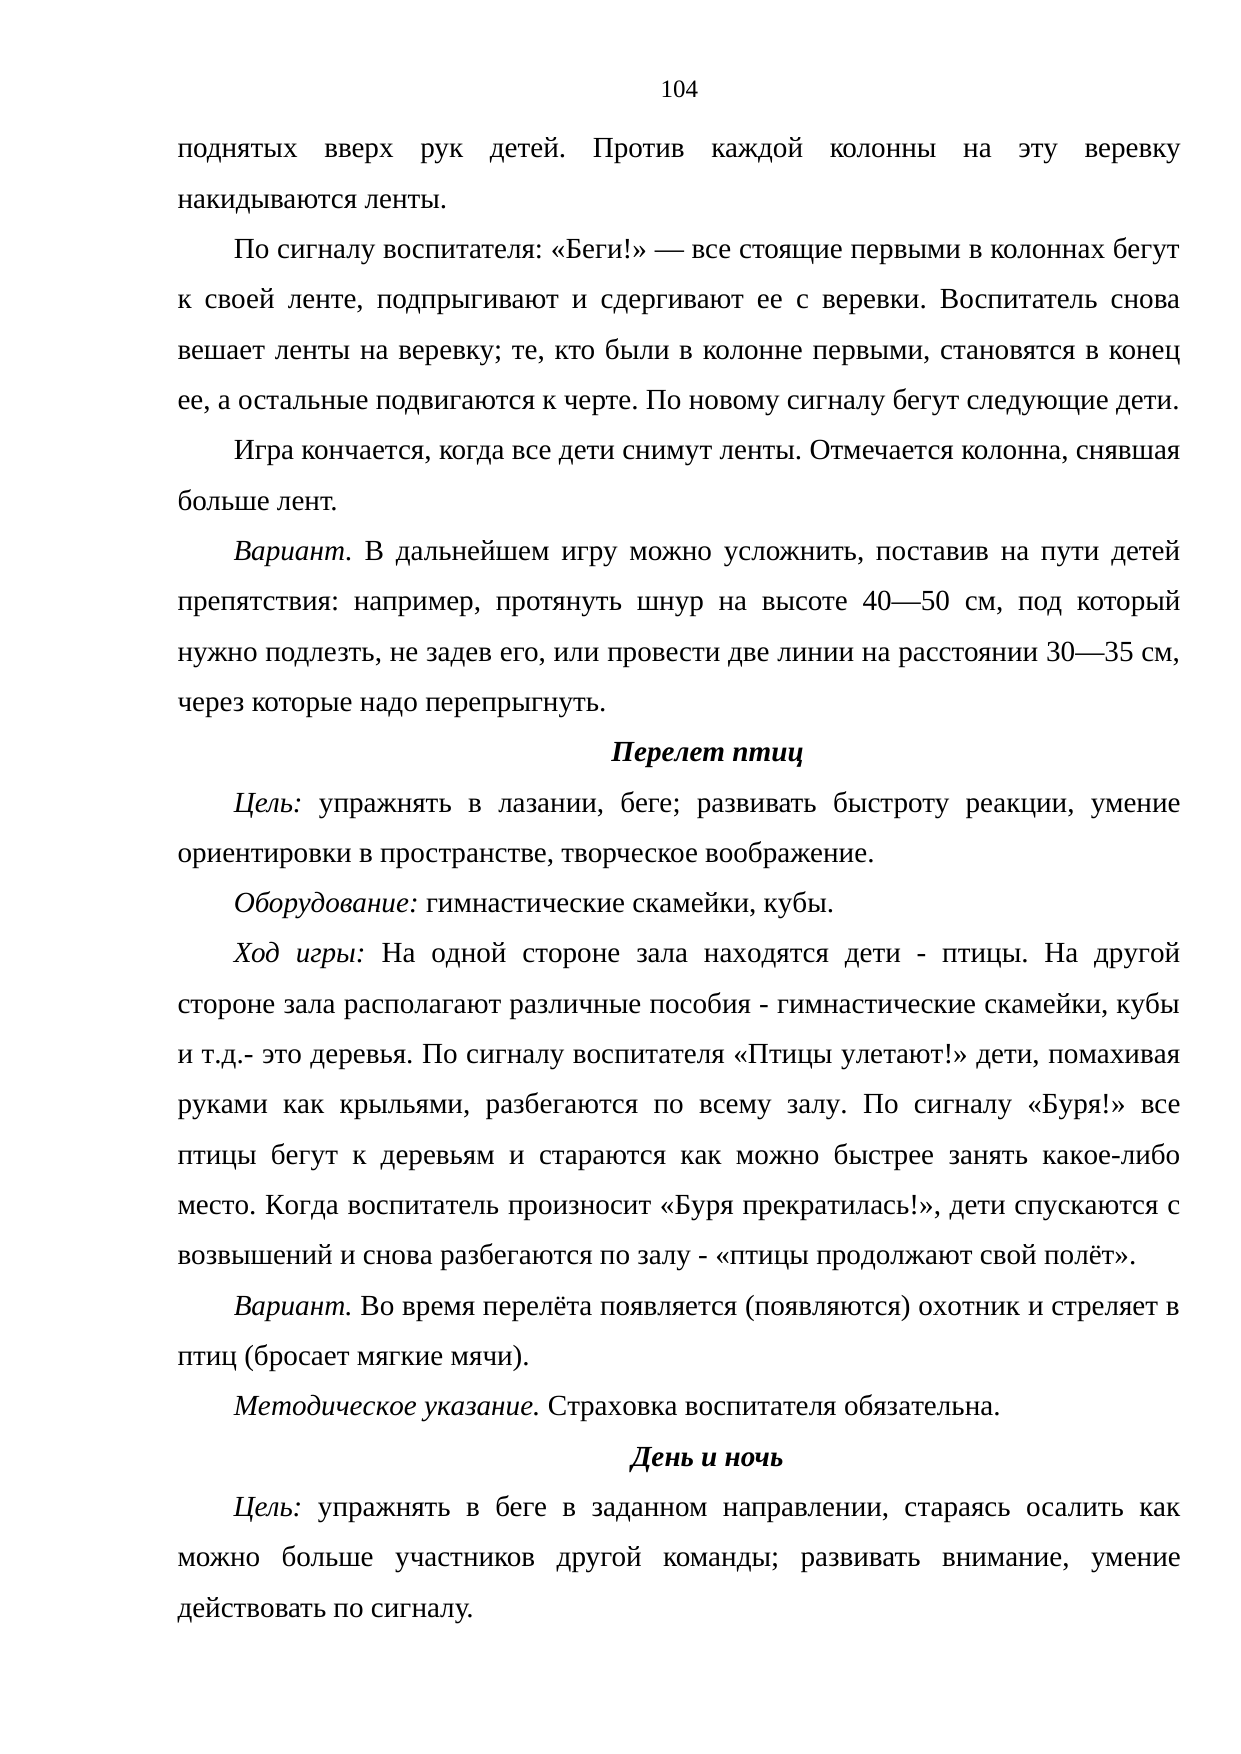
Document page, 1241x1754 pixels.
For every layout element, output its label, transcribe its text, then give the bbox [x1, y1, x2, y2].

text Вариант. Во время перелёта появляется (появляются) охотник и стреляет в птиц (бросает мягкие мячи). [177, 1288, 1181, 1372]
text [177, 131, 1181, 214]
text Цель: упражнять в беге в заданном направлении, стараясь осалить как можно больше участников другой команды; развивать внимание, умение действовать по сигналу. [177, 1489, 1181, 1623]
text Вариант. В дальнейшем игру можно усложнить, поставив на пути детей препятствия: например, протянуть шнур на высоте 40—50 см, под который нужно подлезть, не задев его, или провести две линии на расстоянии 30—35 см, через которые надо перепрыгнуть. [177, 533, 1181, 718]
text Перелет птиц [177, 734, 1181, 768]
text Ход игры: На одной стороне зала находятся дети - птицы. На другой стороне зала располагают различные пособия - гимнастические скамейки, кубы и т.д.- это деревья. По сигналу воспитателя «Птицы улетают!» дети, помахивая руками как крыльями, разбегаются по всему залу. По сигналу «Буря!» все птицы бегут к деревьям и стараются как можно быстрее занять какое-либо место. Когда воспитатель произносит «Буря прекратилась!», дети спускаются с возвышений и снова разбегаются по залу - «птицы продолжают свой полёт». [177, 936, 1181, 1271]
text Методическое указание. Страховка воспитателя обязательна. [177, 1388, 1181, 1422]
text День и ночь [177, 1439, 1181, 1472]
text По сигналу воспитателя: «Беги!» — все стоящие первыми в колоннах бегут к своей ленте, подпрыгивают и сдергивают ее с веревки. Воспитатель снова вешает ленты на веревку; те, кто были в колонне первыми, становятся в конец ее, а остальные подвигаются к черте. По новому сигналу бегут следующие дети. [177, 231, 1181, 416]
text Оборудование: гимнастические скамейки, кубы. [177, 885, 1181, 919]
text Цель: упражнять в лазании, беге; развивать быстроту реакции, умение ориентировки в пространстве, творческое воображение. [177, 785, 1181, 868]
text Игра кончается, когда все дети снимут ленты. Отмечается колонна, снявшая больше лент. [177, 432, 1181, 516]
